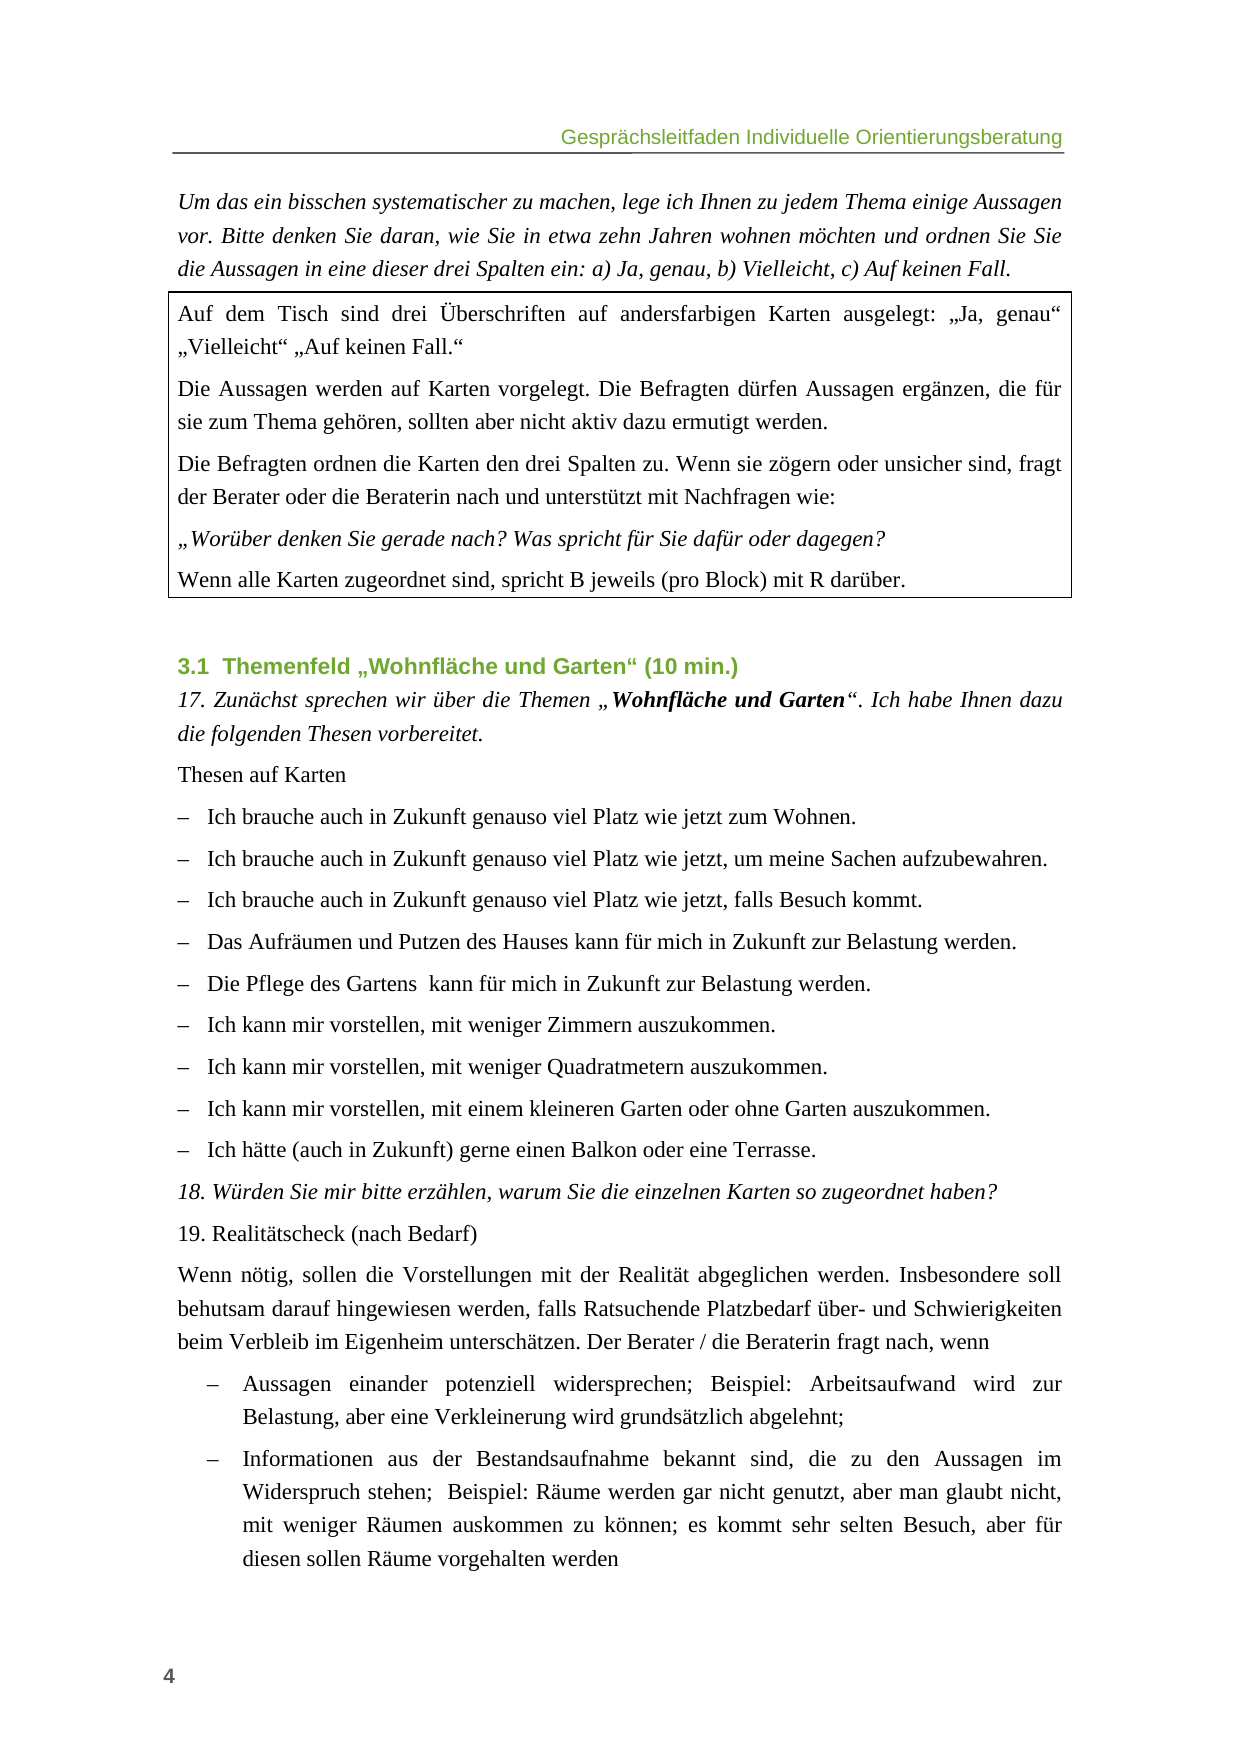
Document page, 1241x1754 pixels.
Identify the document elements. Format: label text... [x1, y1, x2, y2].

list Ich hätte (auch in Zukunft) gerne einen Balkon oder eine Terrasse. [177, 1131, 1063, 1164]
text 18. Würden Sie mir bitte erzählen, warum Sie die einzelnen Karten so zugeordnet haben? [177, 1173, 1063, 1206]
text 17. Zunächst sprechen wir über die Themen „Wohnfläche und Garten“. Ich habe Ihnen dazu die folgenden Thesen vorbereitet. [177, 681, 1063, 748]
list Ich brauche auch in Zukunft genauso viel Platz wie jetzt, falls Besuch kommt. [177, 881, 1063, 914]
list Ich brauche auch in Zukunft genauso viel Platz wie jetzt zum Wohnen. [177, 798, 1063, 831]
list Informationen aus der Bestandsaufnahme bekannt sind, die zu den Aussagen im Widerspruch stehen; Beispiel: Räume werden gar nicht genutzt, aber man glaubt nicht, mit weniger Räumen auskommen zu können; es kommt sehr selten Besuch, aber für diesen sollen Räume vorgehalten werden [207, 1439, 1063, 1573]
text „Worüber denken Sie gerade nach? Was spricht für Sie dafür oder dagegen? [169, 516, 1071, 553]
subtitle Themenfeld „Wohnfläche und Garten“ (10 min.) [177, 648, 1063, 681]
text Wenn nötig, sollen die Vorstellungen mit der Realität abgeglichen werden. Insbesondere soll behutsam darauf hingewiesen werden, falls Ratsuchende Platzbedarf über- und Schwierigkeiten beim Verbleib im Eigenheim unterschätzen. Der Berater / die Beraterin fragt nach, wenn [177, 1256, 1063, 1356]
text Um das ein bisschen systematischer zu machen, lege ich Ihnen zu jedem Thema einige Aussagen vor. Bitte denken Sie daran, wie Sie in etwa zehn Jahren wohnen möchten und ordnen Sie Sie die Aussagen in eine dieser drei Spalten ein: a) Ja, genau, b) Vielleicht, c) Auf keinen Fall. [177, 183, 1063, 283]
list Aussagen einander potenziell widersprechen; Beispiel: Arbeitsaufwand wird zur Belastung, aber eine Verkleinerung wird grundsätzlich abgelehnt; [207, 1364, 1063, 1431]
list Die Pflege des Gartens kann für mich in Zukunft zur Belastung werden. [177, 964, 1063, 998]
list Ich brauche auch in Zukunft genauso viel Platz wie jetzt, um meine Sachen aufzubewahren. [177, 839, 1063, 873]
list Das Aufräumen und Putzen des Hauses kann für mich in Zukunft zur Belastung werden. [177, 923, 1063, 956]
text 19. Realitätscheck (nach Bedarf) [177, 1214, 1063, 1248]
list Ich kann mir vorstellen, mit weniger Zimmern auszukommen. [177, 1006, 1063, 1039]
text Wenn alle Karten zugeordnet sind, spricht B jeweils (pro Block) mit R darüber. [169, 558, 1071, 597]
list Ich kann mir vorstellen, mit einem kleineren Garten oder ohne Garten auszukommen. [177, 1089, 1063, 1123]
text Die Befragten ordnen die Karten den drei Spalten zu. Wenn sie zögern oder unsicher sind, fragt der Berater oder die Beraterin nach und unterstützt mit Nachfragen wie: [169, 441, 1071, 511]
text Auf dem Tisch sind drei Überschriften auf andersfarbigen Karten ausgelegt: „Ja, genau“ „Vielleicht“ „Auf keinen Fall.“ [169, 293, 1071, 361]
text Thesen auf Karten [177, 756, 1063, 789]
list Ich kann mir vorstellen, mit weniger Quadratmetern auszukommen. [177, 1048, 1063, 1081]
text Die Aussagen werden auf Karten vorgelegt. Die Befragten dürfen Aussagen ergänzen, die für sie zum Thema gehören, sollten aber nicht aktiv dazu ermutigt werden. [169, 366, 1071, 436]
